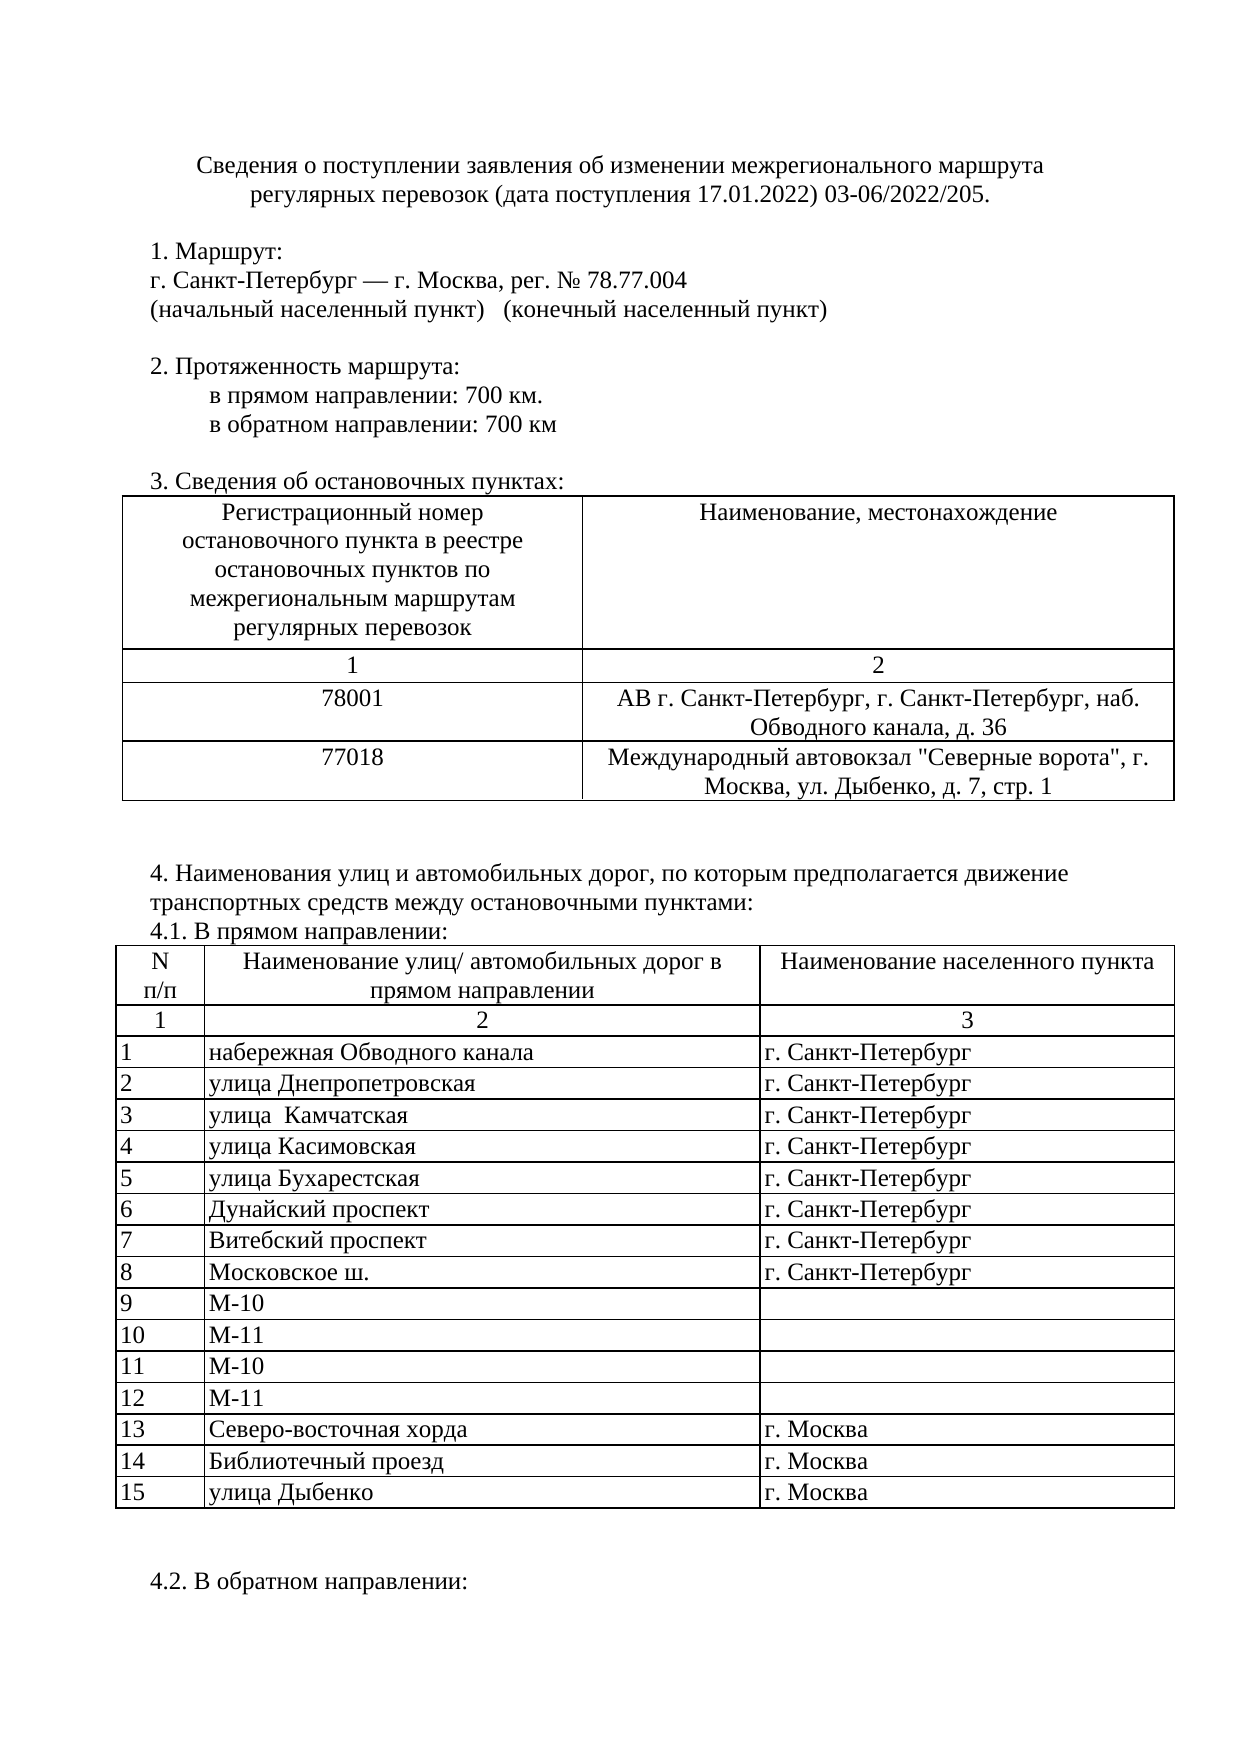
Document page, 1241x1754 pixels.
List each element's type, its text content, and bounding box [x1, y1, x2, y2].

table_header Наименование, местонахождение [583, 497, 1173, 648]
text 3. Сведения об остановочных пунктах: [150, 466, 1090, 495]
table_cell Международный автовокзал "Северные ворота", г. Москва, ул. Дыбенко, д. 7, стр. 1 [583, 742, 1173, 799]
table_cell набережная Обводного канала [205, 1037, 759, 1067]
table_cell 4 [117, 1131, 204, 1161]
table_cell улица Дыбенко [205, 1477, 759, 1507]
table_cell Дунайский проспект [205, 1194, 759, 1224]
text в прямом направлении: 700 км. [150, 380, 1090, 409]
table_cell г. Санкт-Петербург [761, 1163, 1174, 1193]
table_cell 78001 [123, 683, 582, 740]
text 4.1. В прямом направлении: [150, 916, 1090, 945]
table_cell г. Санкт-Петербург [761, 1226, 1174, 1256]
table_cell 3 [761, 1006, 1174, 1035]
table_cell г. Санкт-Петербург [761, 1100, 1174, 1130]
table_cell М-10 [205, 1289, 759, 1318]
table_header N п/п [117, 946, 204, 1004]
table_cell г. Санкт-Петербург [761, 1068, 1174, 1098]
table_cell М-11 [205, 1320, 759, 1350]
text Сведения о поступлении заявления об изменении межрегионального маршрута регулярных перевозок (дата поступления 17.01.2022) 03-06/2022/205. [150, 150, 1090, 207]
table_cell 14 [117, 1446, 204, 1476]
table_cell 11 [117, 1352, 204, 1381]
table_cell 6 [117, 1194, 204, 1224]
table_cell улица Камчатская [205, 1100, 759, 1130]
table_cell Северо-восточная хорда [205, 1415, 759, 1444]
table_cell 9 [117, 1289, 204, 1318]
table_cell 5 [117, 1163, 204, 1193]
table_cell 77018 [123, 742, 582, 799]
table_cell [761, 1320, 1174, 1350]
table_cell 1 [117, 1037, 204, 1067]
text 1. Маршрут: [150, 236, 1090, 265]
table_cell 3 [117, 1100, 204, 1130]
table_cell М-11 [205, 1383, 759, 1413]
text (начальный населенный пункт) (конечный населенный пункт) [150, 294, 1090, 322]
table_cell 2 [583, 650, 1173, 681]
text 4.2. В обратном направлении: [150, 1566, 1090, 1595]
table_cell г. Москва [761, 1446, 1174, 1476]
table_cell 15 [117, 1477, 204, 1507]
table_cell улица Бухарестская [205, 1163, 759, 1193]
text в обратном направлении: 700 км [150, 409, 1090, 437]
table_cell [761, 1352, 1174, 1381]
table_cell М-10 [205, 1352, 759, 1381]
text 4. Наименования улиц и автомобильных дорог, по которым предполагается движение транспортных средств между остановочными пунктами: [150, 858, 1090, 916]
table_cell г. Санкт-Петербург [761, 1037, 1174, 1067]
table_cell Библиотечный проезд [205, 1446, 759, 1476]
table_cell 2 [117, 1068, 204, 1098]
table_cell [761, 1289, 1174, 1318]
table_header Регистрационный номер остановочного пункта в реестре остановочных пунктов по межрегиональным маршрутам регулярных перевозок [123, 497, 582, 648]
table_cell 10 [117, 1320, 204, 1350]
table_cell улица Днепропетровская [205, 1068, 759, 1098]
table_cell 12 [117, 1383, 204, 1413]
table_cell г. Москва [761, 1477, 1174, 1507]
table_header Наименование населенного пункта [761, 946, 1174, 1004]
table_cell 8 [117, 1257, 204, 1287]
text 2. Протяженность маршрута: [150, 351, 1090, 380]
text г. Санкт-Петербург — г. Москва, рег. № 78.77.004 [150, 265, 1090, 294]
table_cell Московское ш. [205, 1257, 759, 1287]
table_cell улица Касимовская [205, 1131, 759, 1161]
table_cell Витебский проспект [205, 1226, 759, 1256]
table_cell г. Санкт-Петербург [761, 1131, 1174, 1161]
table_cell 13 [117, 1415, 204, 1444]
table_cell [761, 1383, 1174, 1413]
table_cell г. Санкт-Петербург [761, 1194, 1174, 1224]
table_cell 1 [117, 1006, 204, 1035]
table_cell 7 [117, 1226, 204, 1256]
table_cell г. Санкт-Петербург [761, 1257, 1174, 1287]
table_cell г. Москва [761, 1415, 1174, 1444]
table_header Наименование улиц/ автомобильных дорог в прямом направлении [205, 946, 759, 1004]
table_cell 1 [123, 650, 582, 681]
table_cell 2 [205, 1006, 759, 1035]
table_cell АВ г. Санкт-Петербург, г. Санкт-Петербург, наб. Обводного канала, д. 36 [583, 683, 1173, 740]
